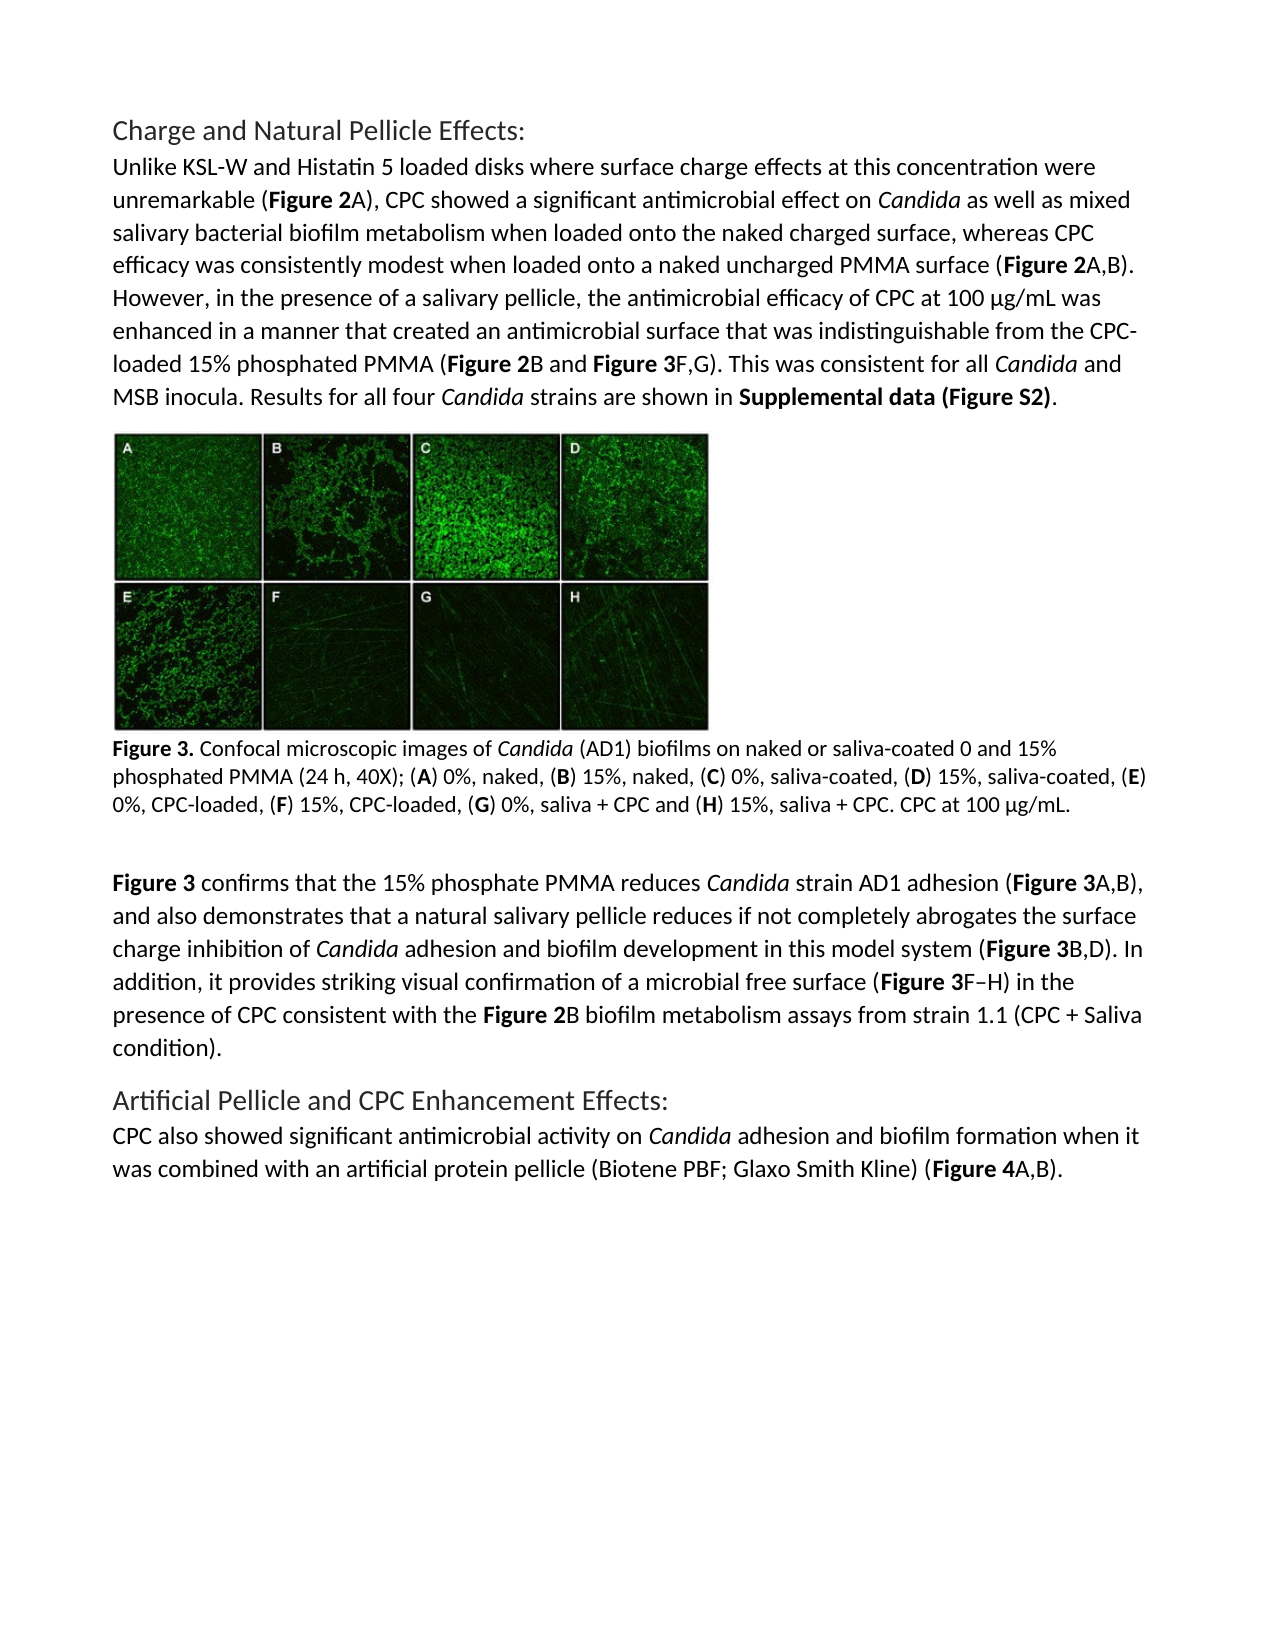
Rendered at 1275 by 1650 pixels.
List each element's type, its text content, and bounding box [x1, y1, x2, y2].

picture [112, 431, 713, 734]
text Figure 3. Confocal microscopic images of Candida (AD1) biofilms on naked or saliva-coated 0 and 15% phosphated PMMA (24 h, 40X); (A) 0%, naked, (B) 15%, naked, (C) 0%, saliva-coated, (D) 15%, saliva-coated, (E) 0%, CPC-loaded, (F) 15%, CPC-loaded, (G) 0%, saliva + CPC and (H) 15%, saliva + CPC. CPC at 100 µg/mL. [112, 734, 1162, 818]
text CPC also showed significant antimicrobial activity on Candida adhesion and biofilm formation when it was combined with an artificial protein pellicle (Biotene PBF; Glaxo Smith Kline) (Figure 4A,B). [112, 1120, 1162, 1184]
subtitle Charge and Natural Pellicle Effects: [112, 112, 1162, 148]
text Figure 3 confirms that the 15% phosphate PMMA reduces Candida strain AD1 adhesion (Figure 3A,B), and also demonstrates that a natural salivary pellicle reduces if not completely abrogates the surface charge inhibition of Candida adhesion and biofilm development in this model system (Figure 3B,D). In addition, it provides striking visual confirmation of a microbial free surface (Figure 3F–H) in the presence of CPC consistent with the Figure 2B biofilm metabolism assays from strain 1.1 (CPC + Saliva condition). [112, 868, 1162, 1063]
text Unlike KSL-W and Histatin 5 loaded disks where surface charge effects at this concentration were unremarkable (Figure 2A), CPC showed a significant antimicrobial effect on Candida as well as mixed salivary bacterial biofilm metabolism when loaded onto the naked charged surface, whereas CPC efficacy was consistently modest when loaded onto a naked uncharged PMMA surface (Figure 2A,B). However, in the presence of a salivary pellicle, the antimicrobial efficacy of CPC at 100 µg/mL was enhanced in a manner that created an antimicrobial surface that was indistinguishable from the CPC-loaded 15% phosphated PMMA (Figure 2B and Figure 3F,G). This was consistent for all Candida and MSB inocula. Results for all four Candida strains are shown in Supplemental data (Figure S2). [112, 151, 1162, 412]
subtitle Artificial Pellicle and CPC Enhancement Effects: [112, 1082, 1162, 1117]
